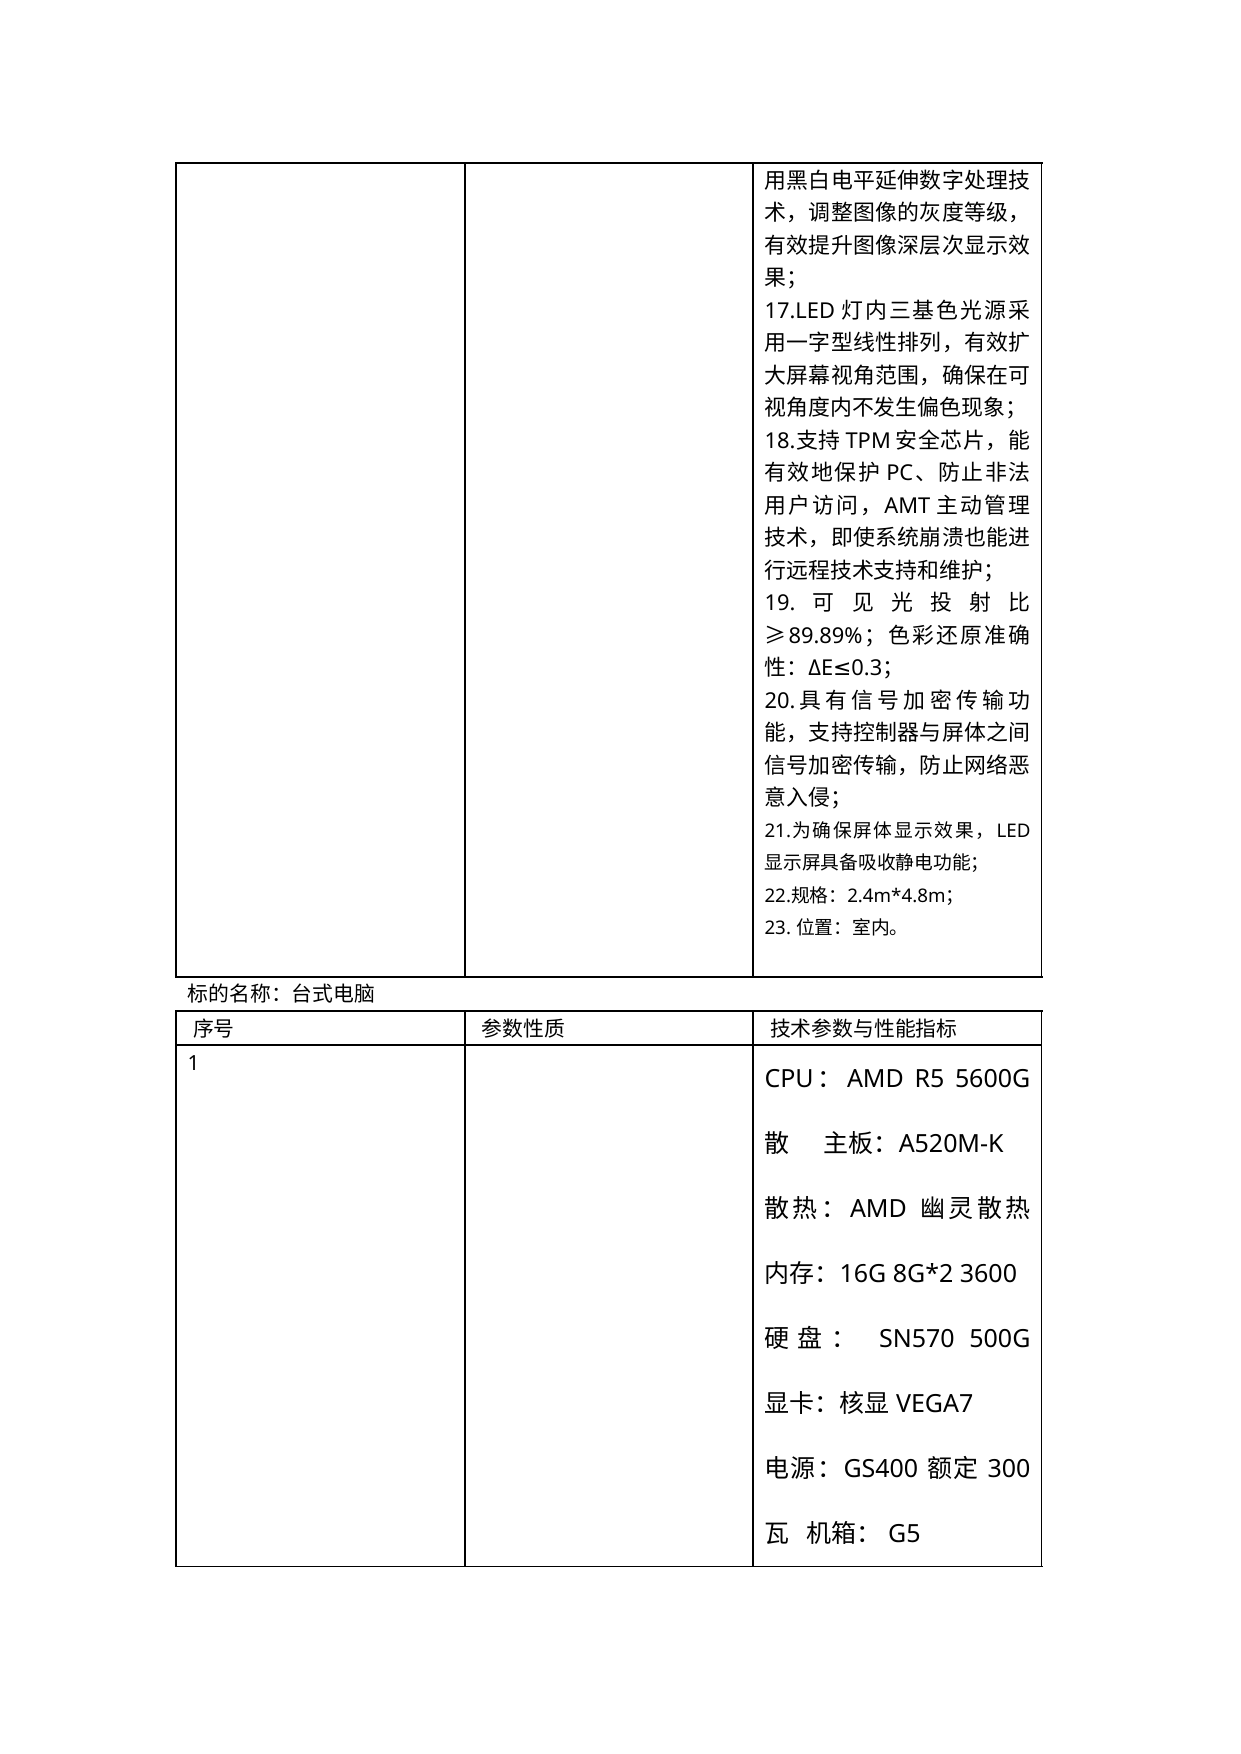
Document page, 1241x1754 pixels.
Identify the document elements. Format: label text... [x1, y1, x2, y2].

table_cell [466, 164, 752, 976]
table_header 序号 [177, 1012, 464, 1044]
table_cell 1 [177, 1046, 464, 1566]
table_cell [754, 1046, 1041, 1566]
table_header 技术参数与性能指标 [754, 1012, 1041, 1044]
table_header 参数性质 [466, 1012, 752, 1044]
table_cell [466, 1046, 752, 1566]
text 标的名称：台式电脑 [187, 978, 1053, 1010]
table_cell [754, 164, 1041, 976]
table_cell 1 [177, 164, 464, 976]
